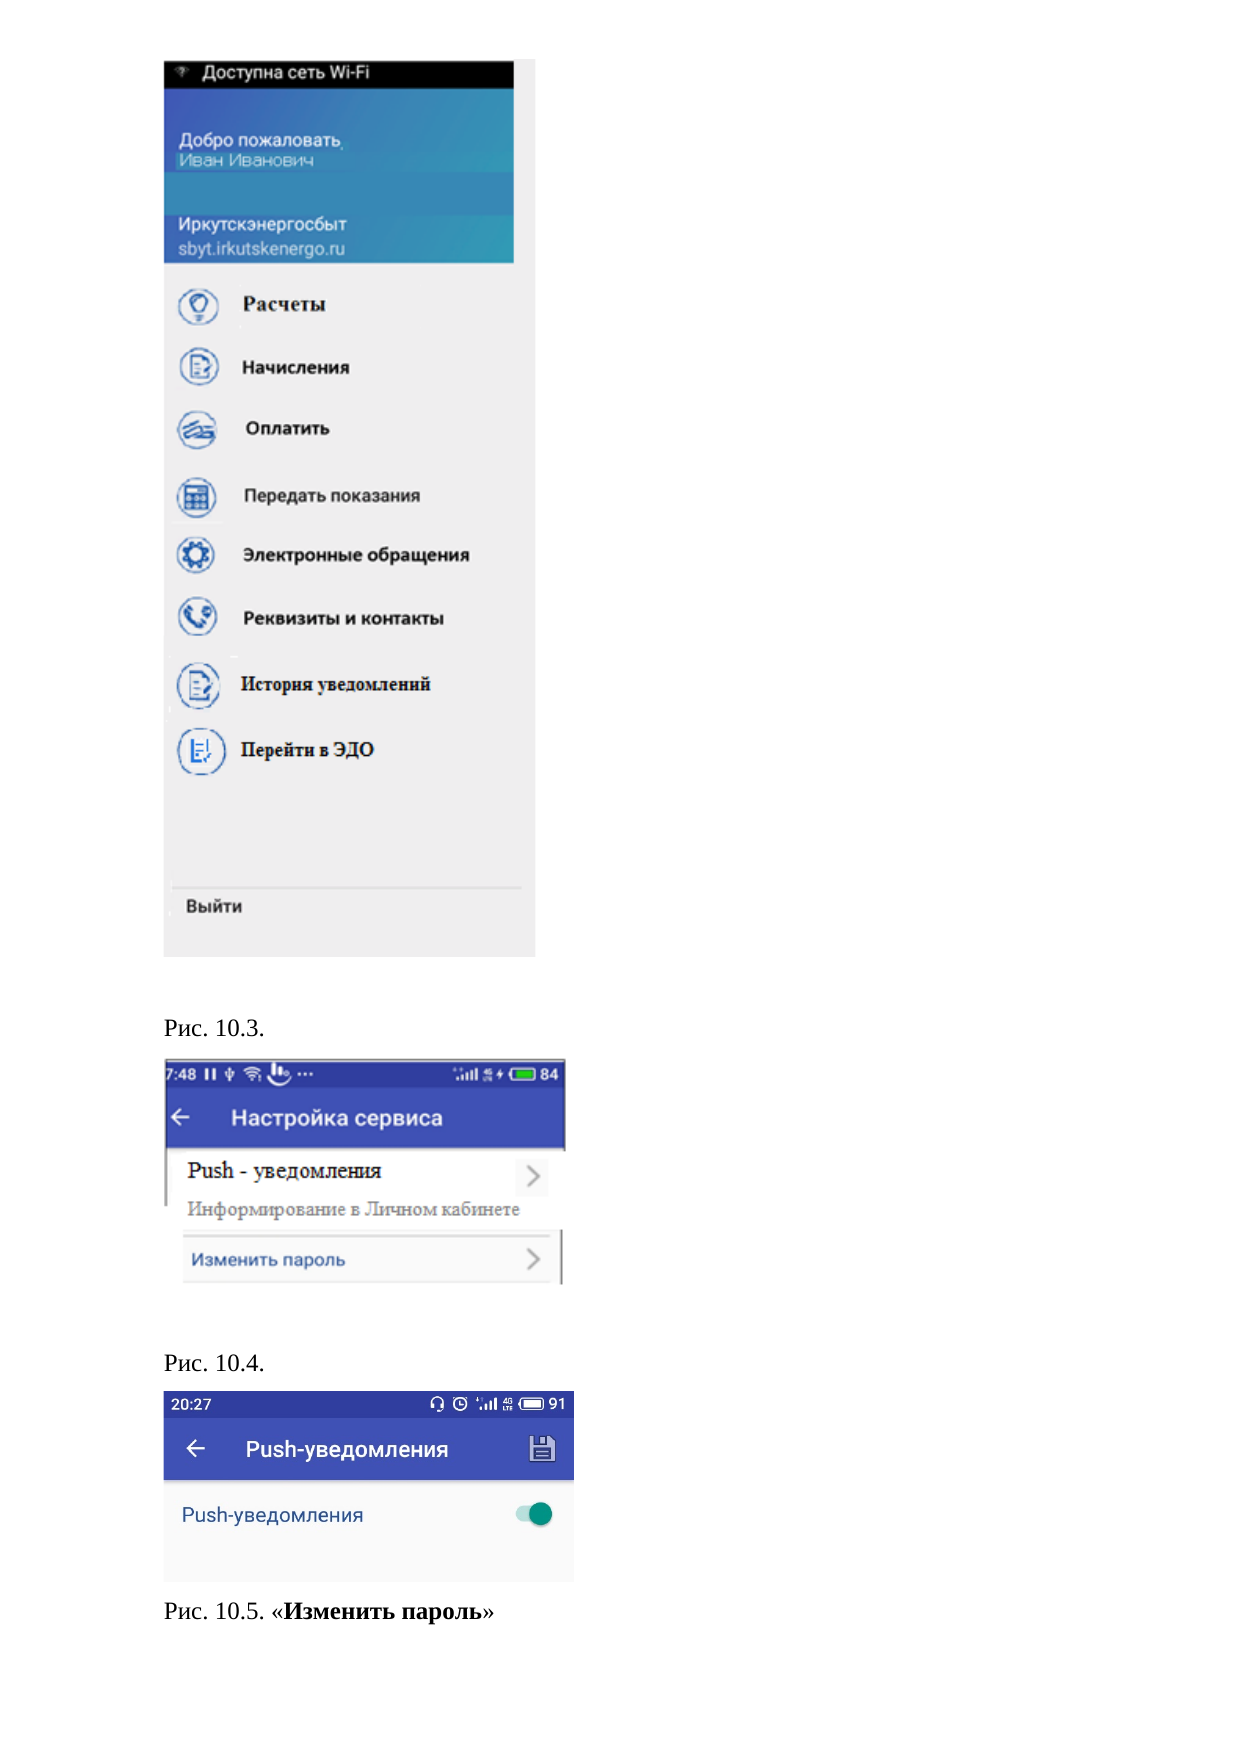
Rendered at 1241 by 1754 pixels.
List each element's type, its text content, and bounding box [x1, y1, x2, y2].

picture [163, 59, 536, 957]
picture [163, 1056, 569, 1291]
picture [163, 1391, 574, 1582]
list Рис. 10.3. [164, 1013, 1166, 1042]
list Рис. 10.5. «Изменить пароль» [164, 1596, 1166, 1624]
list Рис. 10.4. [164, 1348, 1166, 1377]
